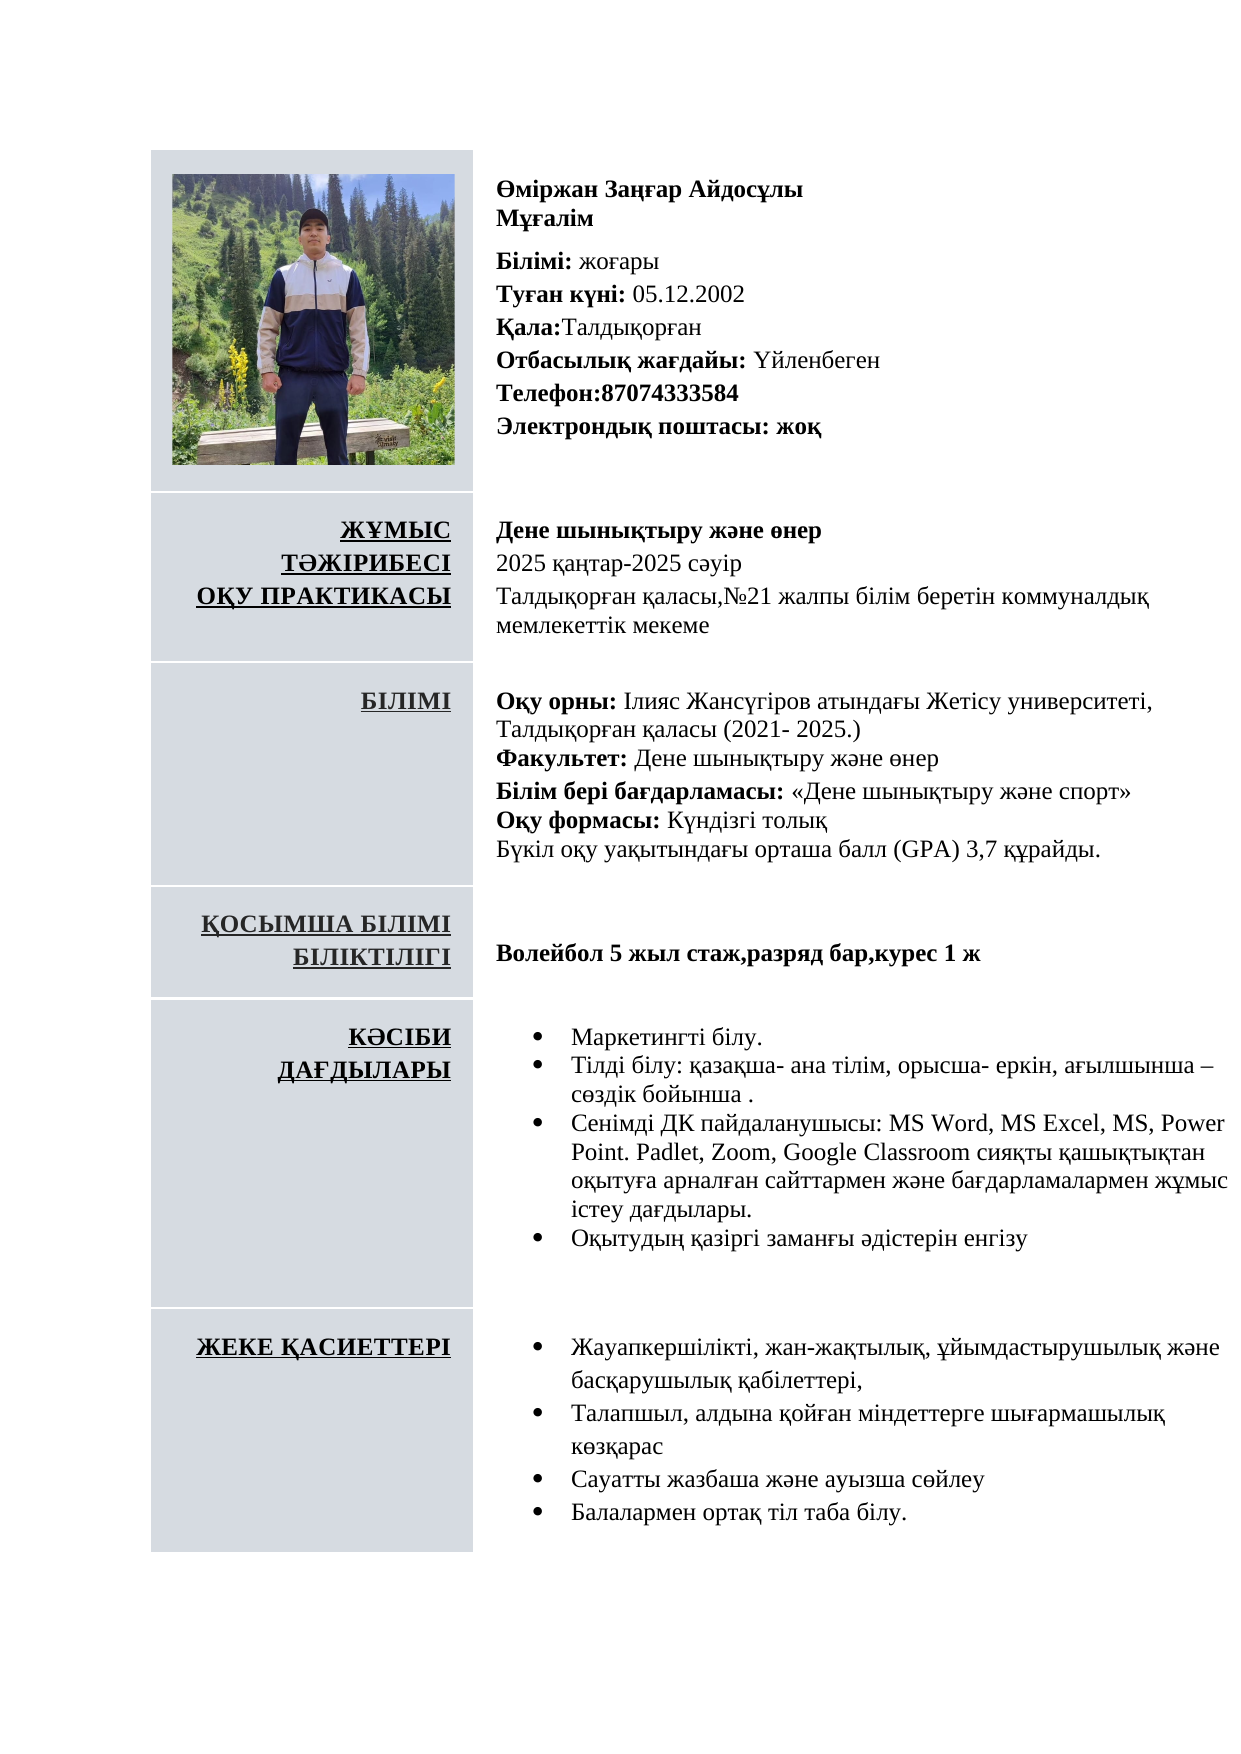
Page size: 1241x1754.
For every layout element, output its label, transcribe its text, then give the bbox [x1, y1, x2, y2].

table_cell ЖЕКЕ ҚАСИЕТТЕРІ [151, 1309, 473, 1552]
table_cell БІЛІМІ [151, 663, 473, 885]
table_cell Маркетингті білу. Тілді білу: қазақша- ана тілім, орысша- еркін, ағылшынша – сөздік бойынша . Сенімді ДК пайдаланушысы: MS Word, MS Excel, MS, Power Point. Padlet, Zoom, Google Classroom сияқты қашықтықтан оқытуға арналған сайттармен және бағдарламалармен жұмыс істеу дағдылары. Оқытудың қазіргі заманғы әдістерін енгізу [475, 1000, 1239, 1307]
picture [172, 174, 455, 465]
table_cell Дене шынықтыру және өнер 2025 қаңтар-2025 сәуір Талдықорған қаласы,№21 жалпы білім беретін коммуналдық мемлекеттік мекеме [475, 493, 1239, 661]
table_cell КӘСІБИ ДАҒДЫЛАРЫ [151, 1000, 473, 1307]
table_header [151, 150, 473, 491]
table_cell ҚОСЫМША БІЛІМІ БІЛІКТІЛІГІ [151, 887, 473, 997]
table_cell Волейбол 5 жыл стаж,разряд бар,курес 1 ж [475, 887, 1239, 997]
table_cell Оқу орны: Ілияс Жансүгіров атындағы Жетісу университеті, Талдықорған қаласы (2021- 2025.) Факультет: Дене шынықтыру және өнер Білім бері бағдарламасы: «Дене шынықтыру және спорт» Оқу формасы: Күндізгі толық Бүкіл оқу уақытындағы орташа балл (GPA) 3,7 құрайды. [475, 663, 1239, 885]
table_header Өміржан Заңғар Айдосұлы Мұғалім Білімі: жоғары Туған күні: 05.12.2002 Қала:Талдықорған Отбасылық жағдайы: Үйленбеген Телефон:87074333584 Электрондық поштасы: жоқ [475, 152, 1239, 491]
table_cell Жауапкершілікті, жан-жақтылық, ұйымдастырушылық және басқарушылық қабілеттері, Талапшыл, алдына қойған міндеттерге шығармашылық көзқарас Сауатты жазбаша және ауызша сөйлеу Балалармен ортақ тіл таба білу. [475, 1309, 1239, 1552]
table_cell ЖҰМЫС ТӘЖІРИБЕСІ ОҚУ ПРАКТИКАСЫ [151, 493, 473, 661]
